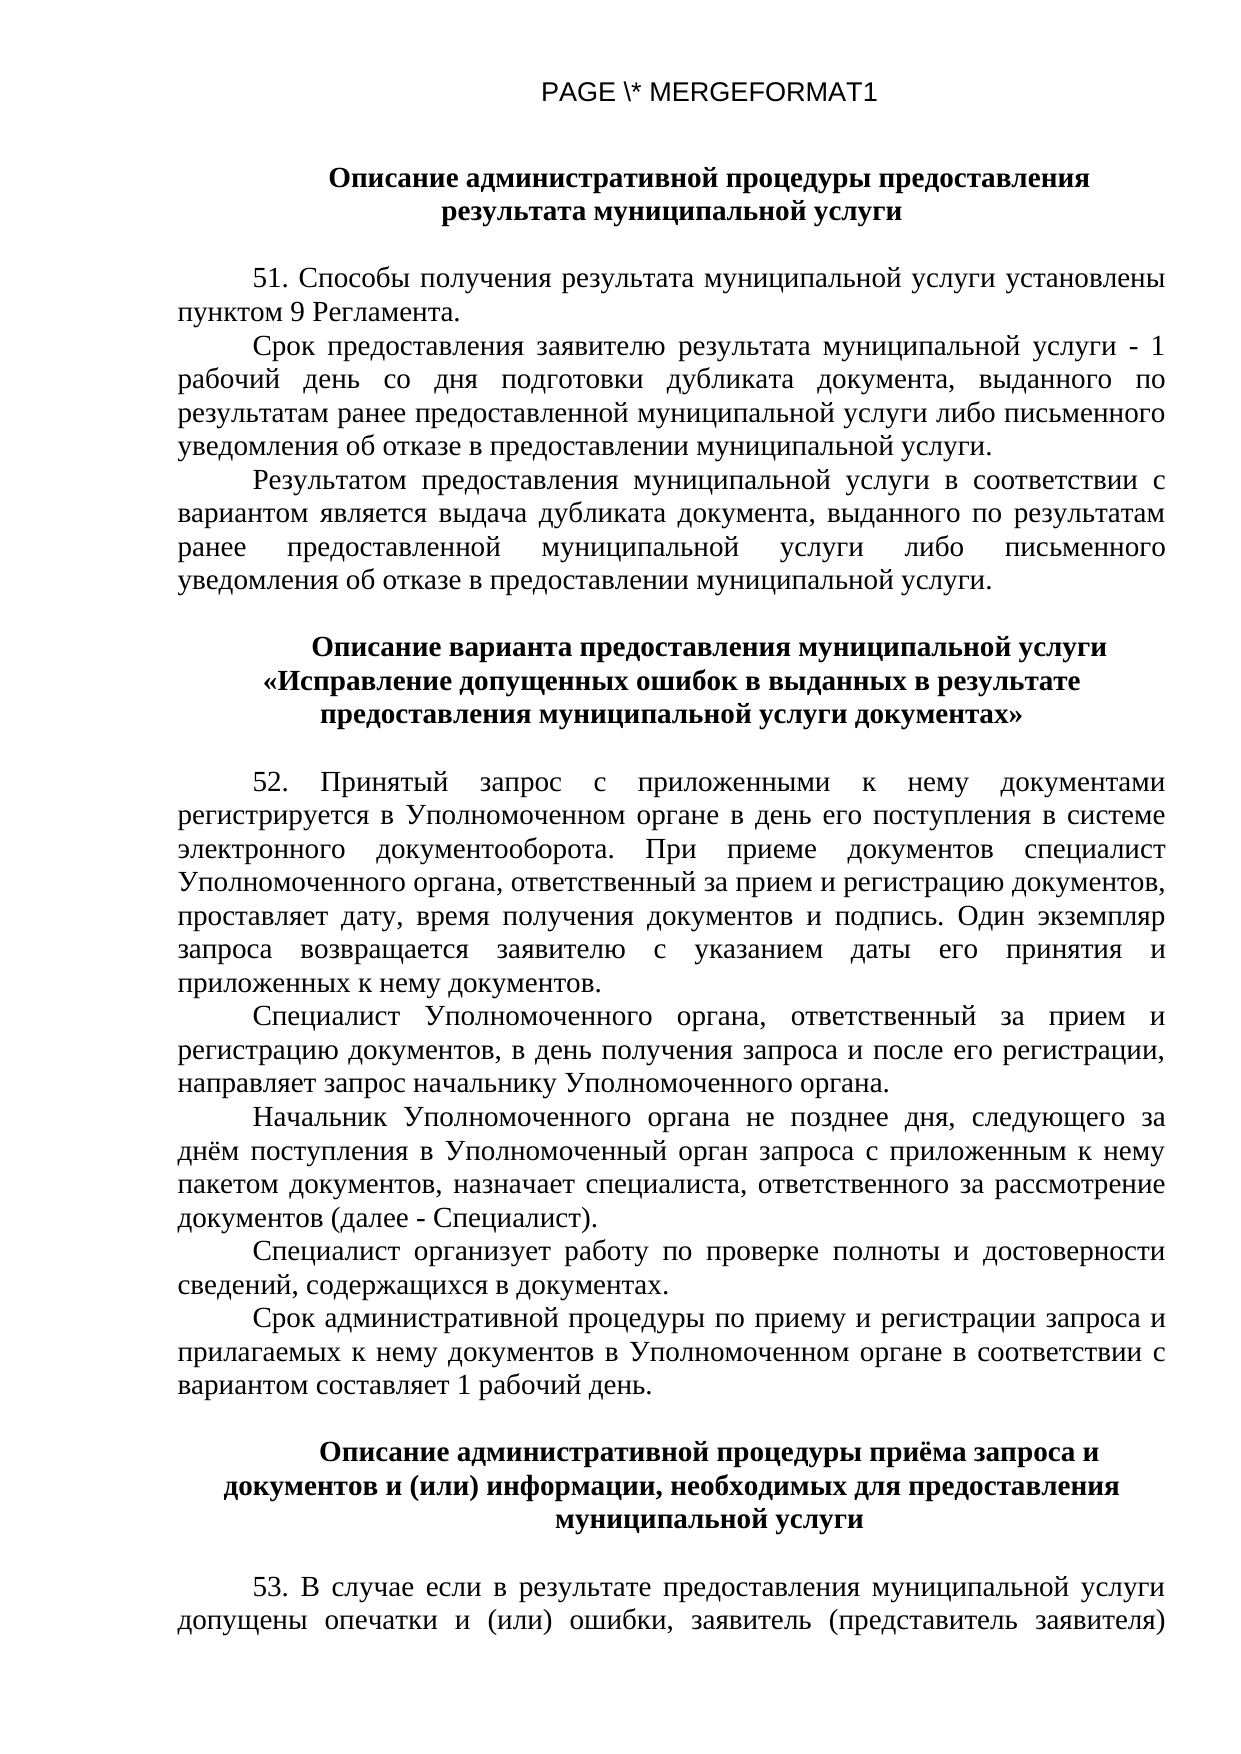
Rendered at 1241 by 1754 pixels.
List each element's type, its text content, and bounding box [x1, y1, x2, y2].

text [177, 1569, 1166, 1636]
text 52. Принятый запрос с приложенными к нему документами регистрируется в Уполномоченном органе в день его поступления в системе электронного документооборота. При приеме документов специалист Уполномоченного органа, ответственный за прием и регистрацию документов, проставляет дату, время получения документов и подпись. Один экземпляр запроса возвращается заявителю с указанием даты его принятия и приложенных к нему документов. [177, 764, 1166, 998]
text Начальник Уполномоченного органа не позднее дня, следующего за днём поступления в Уполномоченный орган запроса с приложенным к нему пакетом документов, назначает специалиста, ответственного за рассмотрение документов (далее - Специалист). [177, 1099, 1166, 1233]
subtitle Описание административной процедуры предоставления результата муниципальной услуги [177, 160, 1166, 227]
subtitle Описание варианта предоставления муниципальной услуги «Исправление допущенных ошибок в выданных в результате предоставления муниципальной услуги документах» [177, 629, 1166, 730]
text Результатом предоставления муниципальной услуги в соответствии с вариантом является выдача дубликата документа, выданного по результатам ранее предоставленной муниципальной услуги либо письменного уведомления об отказе в предоставлении муниципальной услуги. [177, 462, 1166, 596]
subtitle муниципальной услуги [177, 1502, 1166, 1535]
subtitle Описание административной процедуры приёма запроса и документов и (или) информации, необходимых для предоставления [177, 1434, 1166, 1502]
text Срок административной процедуры по приему и регистрации запроса и прилагаемых к нему документов в Уполномоченном органе в соответствии с вариантом составляет 1 рабочий день. [177, 1300, 1166, 1401]
text Специалист организует работу по проверке полноты и достоверности сведений, содержащихся в документах. [177, 1233, 1166, 1300]
text Специалист Уполномоченного органа, ответственный за прием и регистрацию документов, в день получения запроса и после его регистрации, направляет запрос начальнику Уполномоченного органа. [177, 998, 1166, 1099]
text 51. Способы получения результата муниципальной услуги установлены пунктом 9 Регламента. [177, 261, 1166, 328]
text Срок предоставления заявителю результата муниципальной услуги - 1 рабочий день со дня подготовки дубликата документа, выданного по результатам ранее предоставленной муниципальной услуги либо письменного уведомления об отказе в предоставлении муниципальной услуги. [177, 328, 1166, 462]
